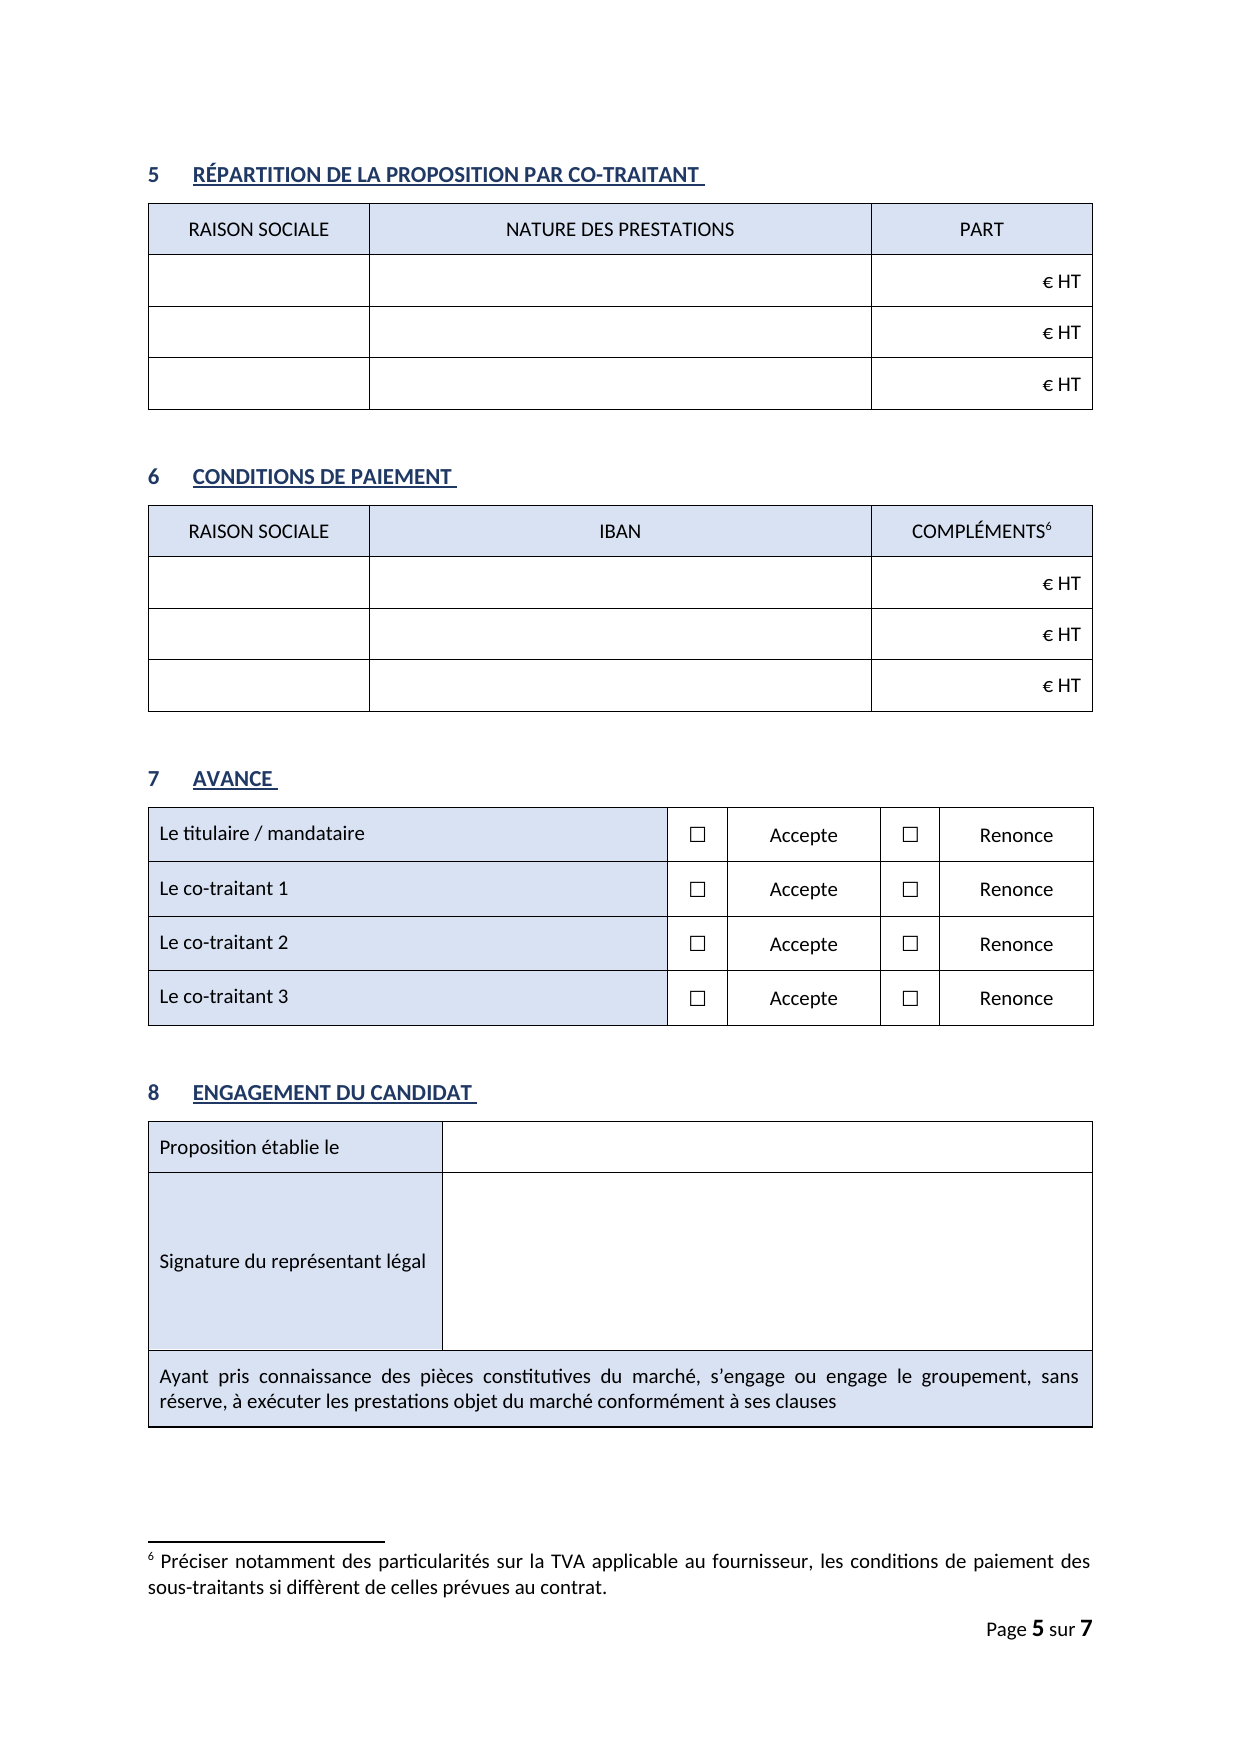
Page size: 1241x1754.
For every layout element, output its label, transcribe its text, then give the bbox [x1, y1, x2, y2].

table_cell Ayant pris connaissance des pièces constitutives du marché, s’engage ou engage le groupement, sans réserve, à exécuter les prestations objet du marché conformément à ses clauses [149, 1351, 1092, 1426]
table_cell [149, 557, 369, 608]
table_header PART [872, 204, 1092, 254]
table_cell Renonce [940, 917, 1093, 970]
table_cell [149, 660, 369, 711]
table_cell Accepte [728, 971, 880, 1025]
table_cell Le co-traitant 3 [149, 971, 667, 1025]
table_cell € HT [872, 609, 1092, 659]
table_cell Accepte [728, 917, 880, 970]
table_cell € HT [872, 307, 1092, 357]
table_cell [443, 1173, 1092, 1349]
table_cell [370, 358, 871, 409]
table_cell [149, 609, 369, 659]
table_cell Le co-traitant 2 [149, 917, 667, 970]
table_cell [370, 255, 871, 306]
table_cell Renonce [940, 862, 1093, 916]
table_cell Signature du représentant légal [149, 1173, 442, 1349]
table_header [443, 1122, 1092, 1172]
subtitle Conditions de paiement [148, 462, 1093, 490]
table_header RAISON SOCIALE [149, 506, 369, 556]
table_cell € HT [872, 660, 1092, 711]
table_header IBAN [370, 506, 871, 556]
table_header NATURE DES PRESTATIONS [370, 204, 871, 254]
table_cell Le co-traitant 1 [149, 862, 667, 916]
table_header RAISON SOCIALE [149, 204, 369, 254]
table_cell [370, 609, 871, 659]
table_cell [370, 557, 871, 608]
table_cell [149, 255, 369, 306]
subtitle Engagement du candidat [148, 1078, 1093, 1106]
table_header COMPLÉMENTS [872, 506, 1092, 556]
table_cell [370, 660, 871, 711]
table_header Proposition établie le [149, 1122, 442, 1172]
table_cell [370, 307, 871, 357]
table_cell € HT [872, 255, 1092, 306]
table_cell [149, 307, 369, 357]
table_cell € HT [872, 557, 1092, 608]
table_header Renonce [940, 808, 1093, 861]
table_cell [149, 358, 369, 409]
table_header Accepte [728, 808, 880, 861]
table_cell Accepte [728, 862, 880, 916]
subtitle Avance [148, 764, 1093, 792]
table_header Le titulaire / mandataire [149, 808, 667, 861]
table_cell € HT [872, 358, 1092, 409]
table_cell Renonce [940, 971, 1093, 1025]
subtitle Répartition de la proposition par co-traitant [148, 160, 1093, 188]
